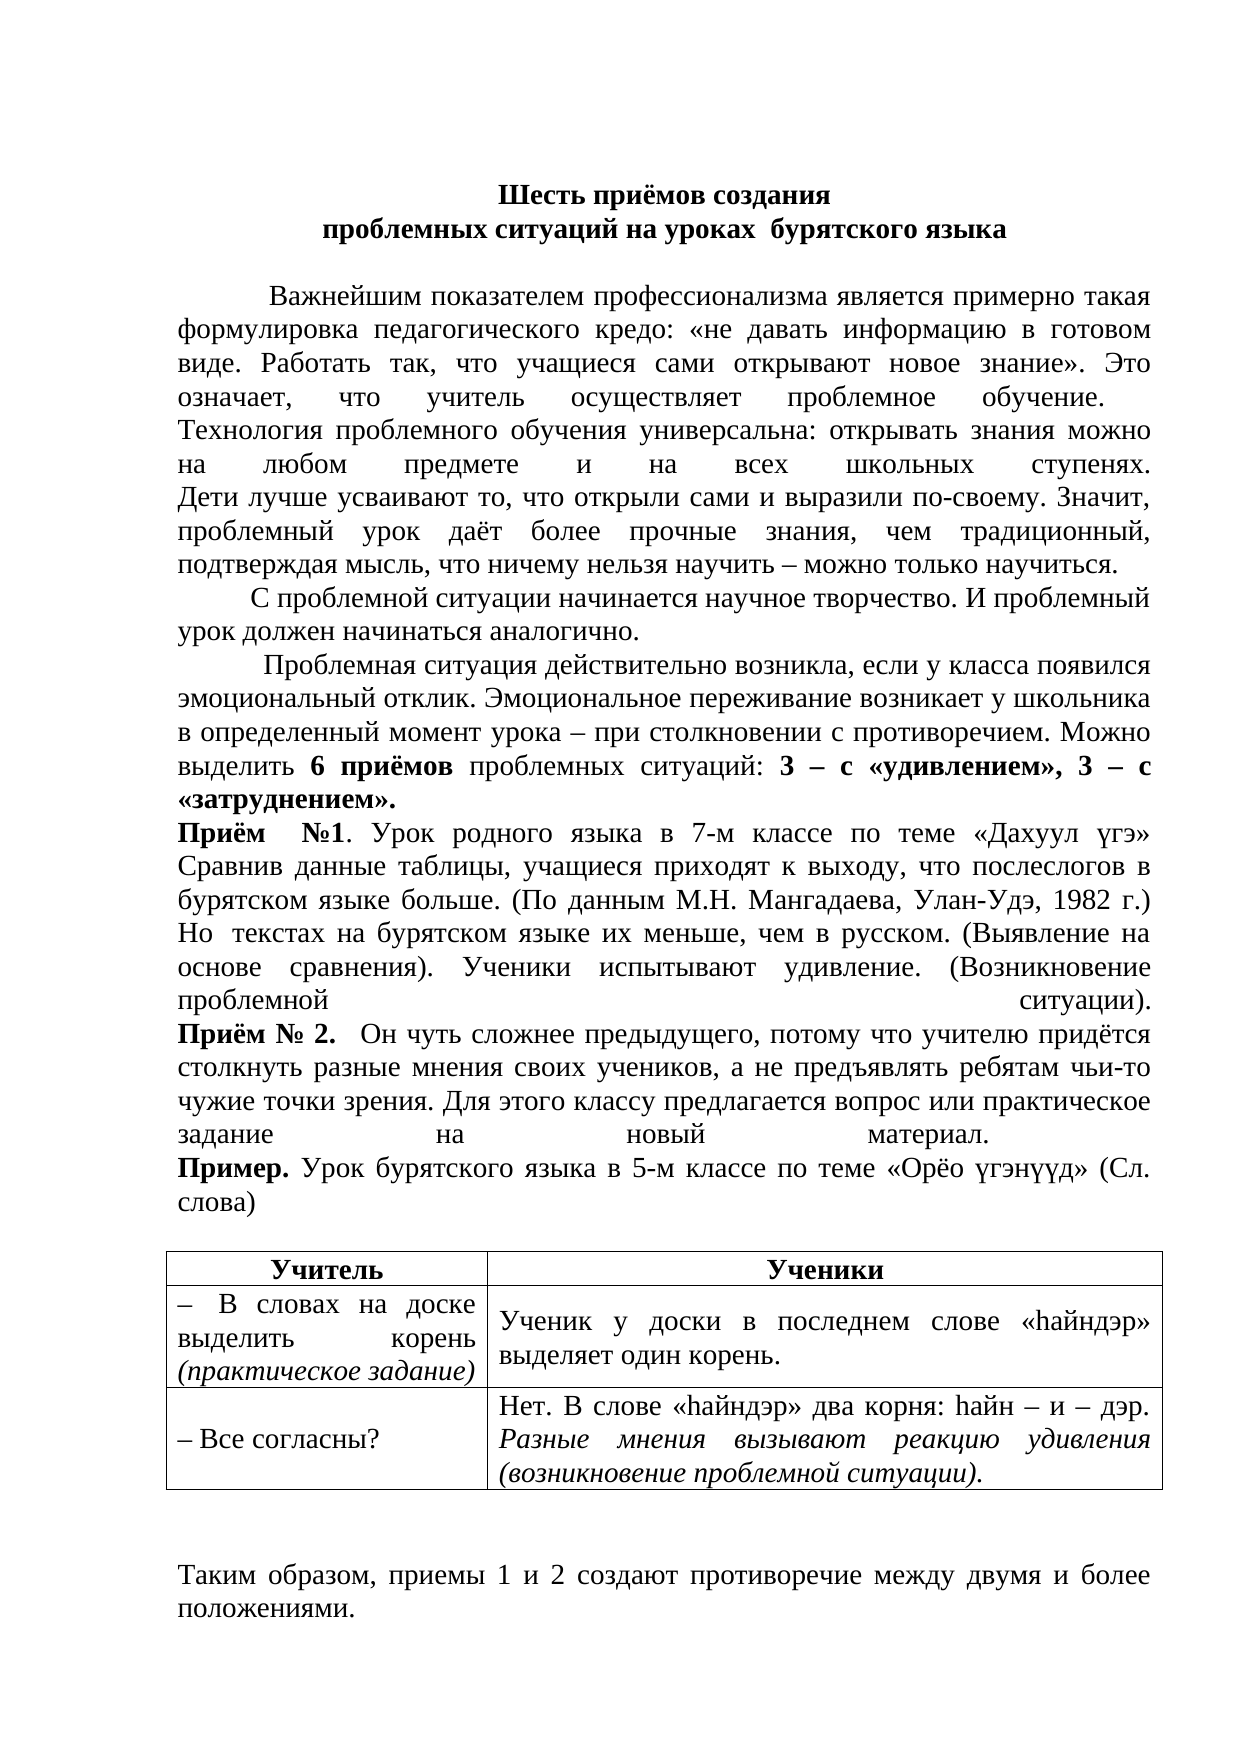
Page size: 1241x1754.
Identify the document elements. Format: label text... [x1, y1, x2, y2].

text Важнейшим показателем профессионализма является примерно такая формулировка педагогического кредо: «не давать информацию в готовом виде. Работать так, что учащиеся сами открывают новое знание». Это означает, что учитель осуществляет проблемное обучение. Технология проблемного обучения универсальна: открывать знания можно на любом предмете и на всех школьных ступенях. Дети лучше усваивают то, что открыли сами и выразили по-своему. Значит, проблемный урок даёт более прочные знания, чем традиционный, подтверждая мысль, что ничему нельзя научить – можно только научиться. [177, 278, 1152, 580]
table_header Ученики [488, 1252, 1162, 1285]
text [177, 1523, 1152, 1624]
table_header Учитель [167, 1252, 487, 1285]
text Приём №1. Урок родного языка в 7-м классе по теме «Дахуул үгэ» Сравнив данные таблицы, учащиеся приходят к выходу, что послеслогов в бурятском языке больше. (По данным М.Н. Мангадаева, Улан-Удэ, 1982 г.) Но текстах на бурятском языке их меньше, чем в русском. (Выявление на основе сравнения). Ученики испытывают удивление. (Возникновение проблемной ситуации). Приём № 2. Он чуть сложнее предыдущего, потому что учителю придётся столкнуть разные мнения своих учеников, а не предъявлять ребятам чьи-то чужие точки зрения. Для этого классу предлагается вопрос или практическое задание на новый материал. Пример. Урок бурятского языка в 5-м классе по теме «Орёо үгэнүүд» (Сл. слова) [177, 815, 1152, 1217]
table_cell Нет. В слове «hайндэр» два корня: hайн – и – дэр. Разные мнения вызывают реакцию удивления (возникновение проблемной ситуации). [488, 1388, 1162, 1489]
table_cell Ученик у доски в последнем слове «hайндэр» выделяет один корень. [488, 1286, 1162, 1387]
text проблемных ситуаций на уроках бурятского языка [177, 211, 1152, 244]
table_cell – В словах на доске выделить корень (практическое задание) [167, 1286, 487, 1387]
text Проблемная ситуация действительно возникла, если у класса появился эмоциональный отклик. Эмоциональное переживание возникает у школьника в определенный момент урока – при столкновении с противоречием. Можно выделить 6 приёмов проблемных ситуаций: 3 – с «удивлением», 3 – с «затруднением». [177, 647, 1152, 815]
text Шесть приёмов создания [177, 177, 1152, 211]
table_cell – Все согласны? [167, 1388, 487, 1489]
text С проблемной ситуации начинается научное творчество. И проблемный урок должен начинаться аналогично. [177, 580, 1152, 647]
